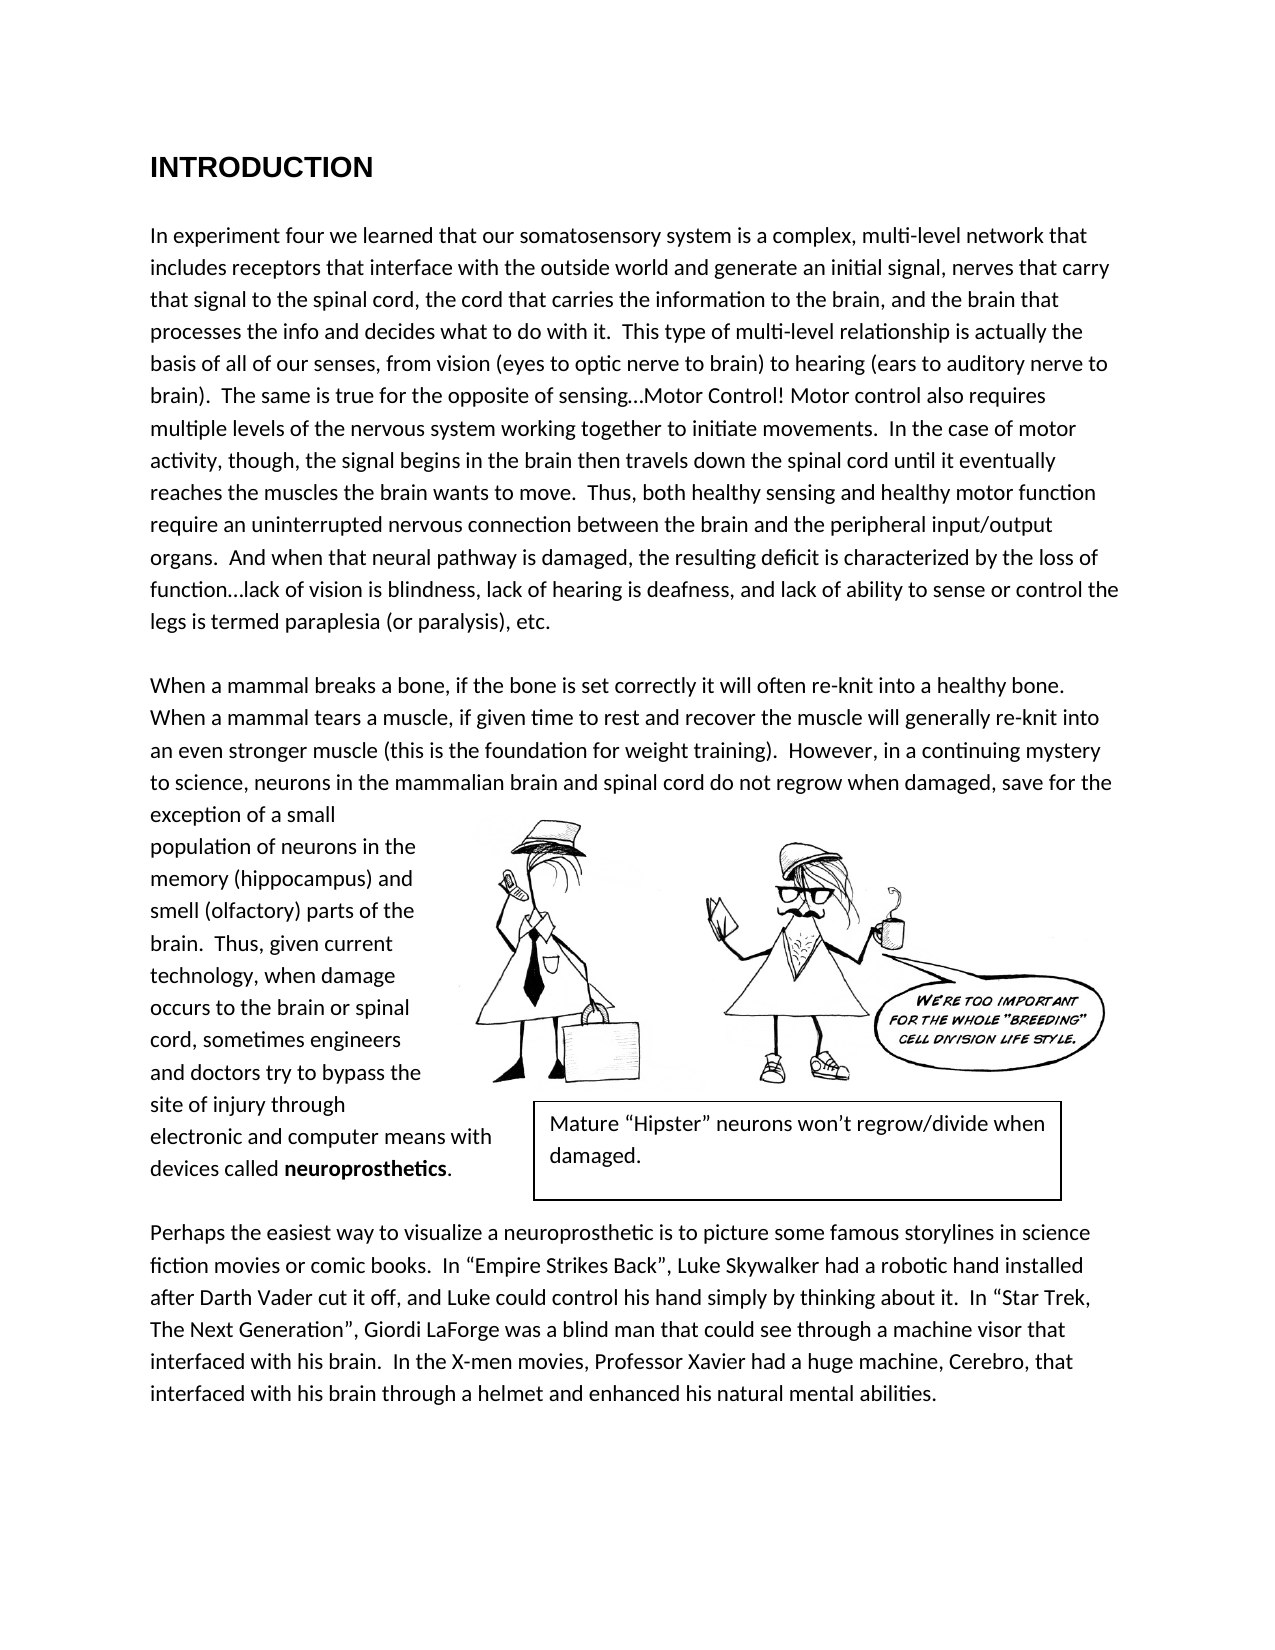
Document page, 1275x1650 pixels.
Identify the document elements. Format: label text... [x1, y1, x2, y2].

text INTRODUCTION [150, 150, 1125, 183]
picture [458, 814, 1107, 1091]
text Perhaps the easiest way to visualize a neuroprosthetic is to picture some famous storylines in science fiction movies or comic books. In “Empire Strikes Back”, Luke Skywalker had a robotic hand installed after Darth Vader cut it off, and Luke could control his hand simply by thinking about it. In “Star Trek, The Next Generation”, Giordi LaForge was a blind man that could see through a machine visor that interfaced with his brain. In the X-men movies, Professor Xavier had a huge machine, Cerebro, that interfaced with his brain through a helmet and enhanced his natural mental abilities. [150, 1218, 1125, 1407]
text In experiment four we learned that our somatosensory system is a complex, multi-level network that includes receptors that interface with the outside world and generate an initial signal, nerves that carry that signal to the spinal cord, the cord that carries the information to the brain, and the brain that processes the info and decides what to do with it. This type of multi-level relationship is actually the basis of all of our senses, from vision (eyes to optic nerve to brain) to hearing (ears to auditory nerve to brain). The same is true for the opposite of sensing…Motor Control! Motor control also requires multiple levels of the nervous system working together to initiate movements. In the case of motor activity, though, the signal begins in the brain then travels down the spinal cord until it eventually reaches the muscles the brain wants to move. Thus, both healthy sensing and healthy motor function require an uninterrupted nervous connection between the brain and the peripheral input/output organs. And when that neural pathway is damaged, the resulting deficit is characterized by the loss of function…lack of vision is blindness, lack of hearing is deafness, and lack of ability to sense or control the legs is termed paraplesia (or paralysis), etc. [150, 221, 1125, 635]
